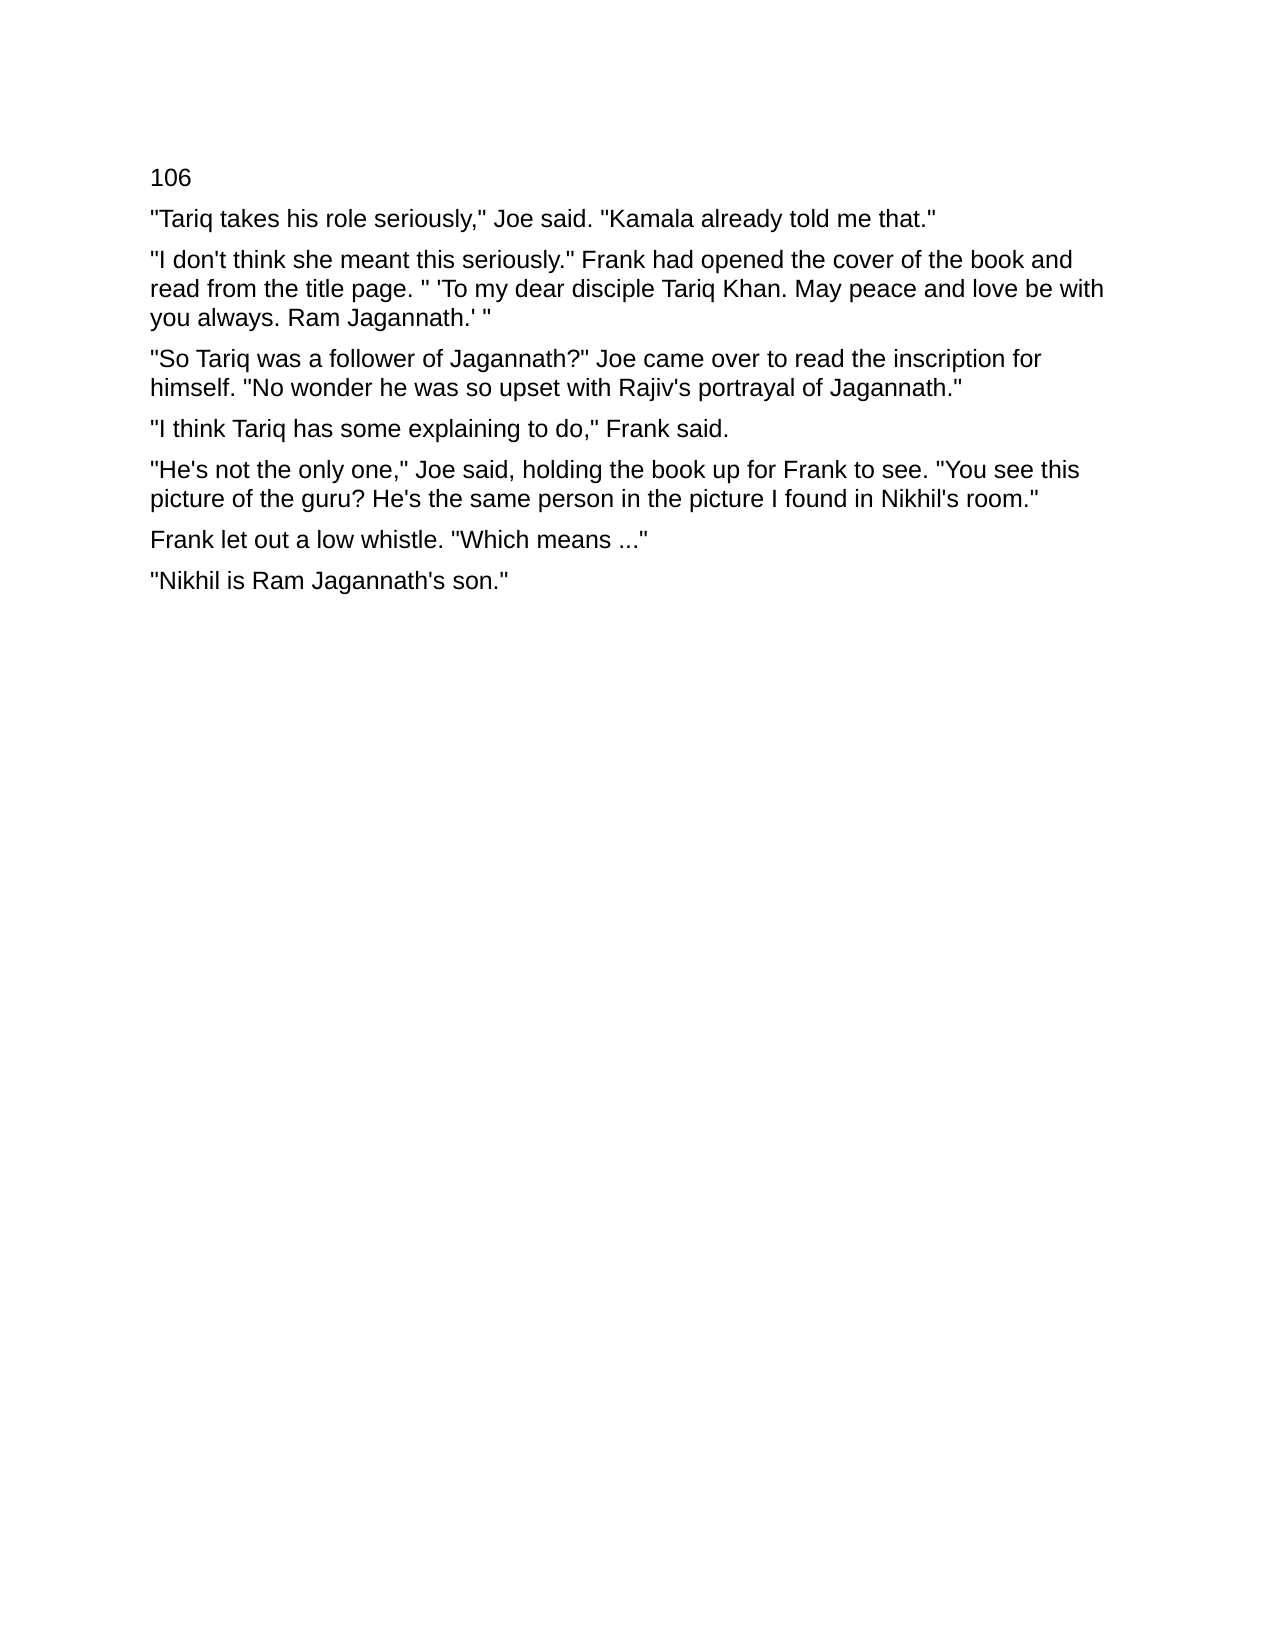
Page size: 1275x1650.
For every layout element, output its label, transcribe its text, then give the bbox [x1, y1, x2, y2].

text 106 [150, 162, 1125, 191]
text "Nikhil is Ram Jagannath's son." [150, 566, 1125, 595]
text "Tariq takes his role seriously," Joe said. "Kamala already told me that." [150, 204, 1125, 232]
text "I think Tariq has some explaining to do," Frank said. [150, 414, 1125, 442]
text Frank let out a low whistle. "Which means ..." [150, 525, 1125, 554]
text "I don't think she meant this seriously." Frank had opened the cover of the book and read from the title page. " 'To my dear disciple Tariq Khan. May peace and love be with you always. Ram Jagannath.' " [150, 245, 1125, 331]
text "So Tariq was a follower of Jagannath?" Joe came over to read the inscription for himself. "No wonder he was so upset with Rajiv's portrayal of Jagannath." [150, 344, 1125, 401]
text "He's not the only one," Joe said, holding the book up for Frank to see. "You see this picture of the guru? He's the same person in the picture I found in Nikhil's room." [150, 455, 1125, 512]
